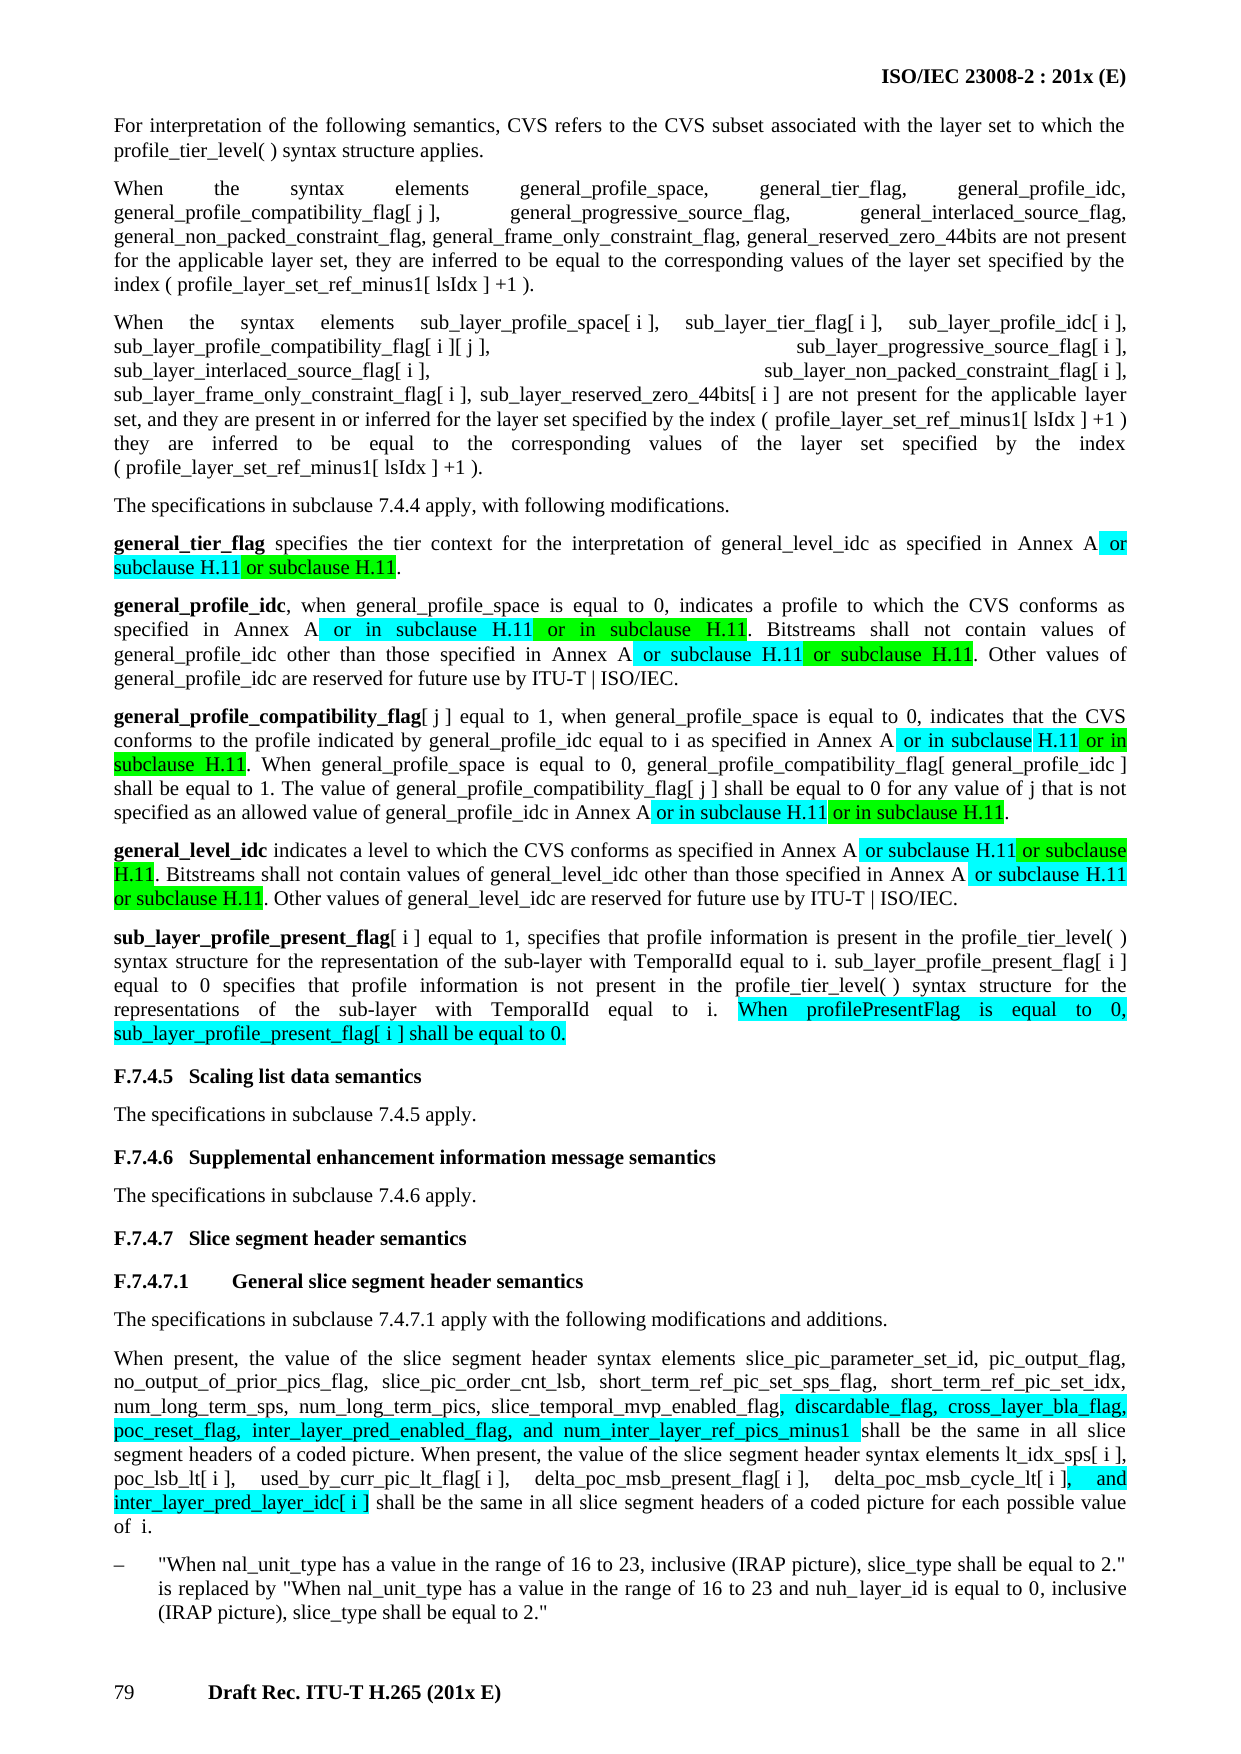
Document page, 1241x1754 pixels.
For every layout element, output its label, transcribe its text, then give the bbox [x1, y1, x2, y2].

text The specifications in subclause 7.4.4 apply, with following modifications. [113, 493, 1127, 517]
text When the syntax elements sub_layer_profile_space[ i ], sub_layer_tier_flag[ i ], sub_layer_profile_idc[ i ], sub_layer_profile_compatibility_flag[ i ][ j ], sub_layer_progressive_source_flag[ i ], sub_layer_interlaced_source_flag[ i ], sub_layer_non_packed_constraint_flag[ i ], sub_layer_frame_only_constraint_flag[ i ], sub_layer_reserved_zero_44bits[ i ] are not present for the applicable layer set, and they are present in or inferred for the layer set specified by the index ( profile_layer_set_ref_minus1[ lsIdx ] +1 ) they are inferred to be equal to the corresponding values of the layer set specified by the index ( profile_layer_set_ref_minus1[ lsIdx ] +1 ). [113, 310, 1127, 479]
text – "When nal_unit_type has a value in the range of 16 to 23, inclusive (IRAP picture), slice_type shall be equal to 2." is replaced by "When nal_unit_type has a value in the range of 16 to 23 and nuh_layer_id is equal to 0, inclusive (IRAP picture), slice_type shall be equal to 2." [113, 1552, 1127, 1624]
text general_tier_flag specifies the tier context for the interpretation of general_level_idc as specified in Annex A or subclause G.11 or subclause H.11. [113, 531, 1127, 579]
text The specifications in subclause 7.4.7.1 apply with the following modifications and additions. [113, 1307, 1127, 1331]
text For interpretation of the following semantics, CVS refers to the CVS subset associated with the layer set to which the profile_tier_level( ) syntax structure applies. [113, 113, 1127, 162]
text When present, the value of the slice segment header syntax elements slice_pic_parameter_set_id, pic_output_flag, no_output_of_prior_pics_flag, slice_pic_order_cnt_lsb, short_term_ref_pic_set_sps_flag, short_term_ref_pic_set_idx, num_long_term_sps, num_long_term_pics, slice_temporal_mvp_enabled_flag, discardable_flag, cross_layer_bla_flag, poc_reset_flag, inter_layer_pred_enabled_flag, and num_inter_layer_ref_pics_minus1 shall be the same in all slice segment headers of a coded picture. When present, the value of the slice segment header syntax elements lt_idx_sps[ i ], poc_lsb_lt[ i ], used_by_curr_pic_lt_flag[ i ], delta_poc_msb_present_flag[ i ], delta_poc_msb_cycle_lt[ i ], and inter_layer_pred_layer_idc[ i ] shall be the same in all slice segment headers of a coded picture for each possible value of i. [113, 1418, 1127, 1538]
text When the syntax elements general_profile_space, general_tier_flag, general_profile_idc, general_profile_compatibility_flag[ j ], general_progressive_source_flag, general_interlaced_source_flag, general_non_packed_constraint_flag, general_frame_only_constraint_flag, general_reserved_zero_44bits are not present for the applicable layer set, they are inferred to be equal to the corresponding values of the layer set specified by the index ( profile_layer_set_ref_minus1[ lsIdx ] +1 ). [113, 176, 1127, 296]
text The specifications in subclause 7.4.5 apply. [113, 1102, 1127, 1126]
list Supplemental enhancement information message semantics [113, 1145, 1127, 1169]
text When present, the value of the slice segment header syntax elements slice_pic_parameter_set_id, pic_output_flag, no_output_of_prior_pics_flag, slice_pic_order_cnt_lsb, short_term_ref_pic_set_sps_flag, short_term_ref_pic_set_idx, num_long_term_sps, num_long_term_pics, slice_temporal_mvp_enabled_flag, discardable_flag, cross_layer_bla_flag, poc_reset_flag, inter_layer_pred_enabled_flag, and num_inter_layer_ref_pics_minus1 shall be the same in all slice segment headers of a coded picture. When present, the value of the slice segment header syntax elements lt_idx_sps[ i ], poc_lsb_lt[ i ], used_by_curr_pic_lt_flag[ i ], delta_poc_msb_present_flag[ i ], delta_poc_msb_cycle_lt[ i ], and inter_layer_pred_layer_idc[ i ] shall be the same in all slice segment headers of a coded picture for each possible value of i. [113, 1345, 1127, 1427]
text general_level_idc indicates a level to which the CVS conforms as specified in Annex A or subclause G.11 or subclause H.11. Bitstreams shall not contain values of general_level_idc other than those specified in Annex A or subclause G.11 or subclause H.11. Other values of general_level_idc are reserved for future use by ITU-T | ISO/IEC. [113, 838, 1127, 910]
text general_profile_compatibility_flag[ j ] equal to 1, when general_profile_space is equal to 0, indicates that the CVS conforms to the profile indicated by general_profile_idc equal to i as specified in Annex A or in subclause G.11 or in subclause H.11. When general_profile_space is equal to 0, general_profile_compatibility_flag[ general_profile_idc ] shall be equal to 1. The value of general_profile_compatibility_flag[ j ] shall be equal to 0 for any value of j that is not specified as an allowed value of general_profile_idc in Annex A or in subclause G.11 or in subclause H.11. [113, 704, 1127, 824]
list General slice segment header semantics [113, 1269, 1127, 1293]
text sub_layer_profile_present_flag[ i ] equal to 1, specifies that profile information is present in the profile_tier_level( ) syntax structure for the representation of the sub-layer with TemporalId equal to i. sub_layer_profile_present_flag[ i ] equal to 0 specifies that profile information is not present in the profile_tier_level( ) syntax structure for the representations of the sub-layer with TemporalId equal to i. When profilePresentFlag is equal to 0, sub_layer_profile_present_flag[ i ] shall be equal to 0. [113, 924, 1127, 1045]
list Slice segment header semantics [113, 1226, 1127, 1250]
list Scaling list data semantics [113, 1064, 1127, 1088]
text general_profile_idc, when general_profile_space is equal to 0, indicates a profile to which the CVS conforms as specified in Annex A or in subclause G.11 or in subclause H.11. Bitstreams shall not contain values of general_profile_idc other than those specified in Annex A or subclause G.11 or subclause H.11. Other values of general_profile_idc are reserved for future use by ITU-T | ISO/IEC. [113, 593, 1127, 689]
text The specifications in subclause 7.4.6 apply. [113, 1183, 1127, 1207]
